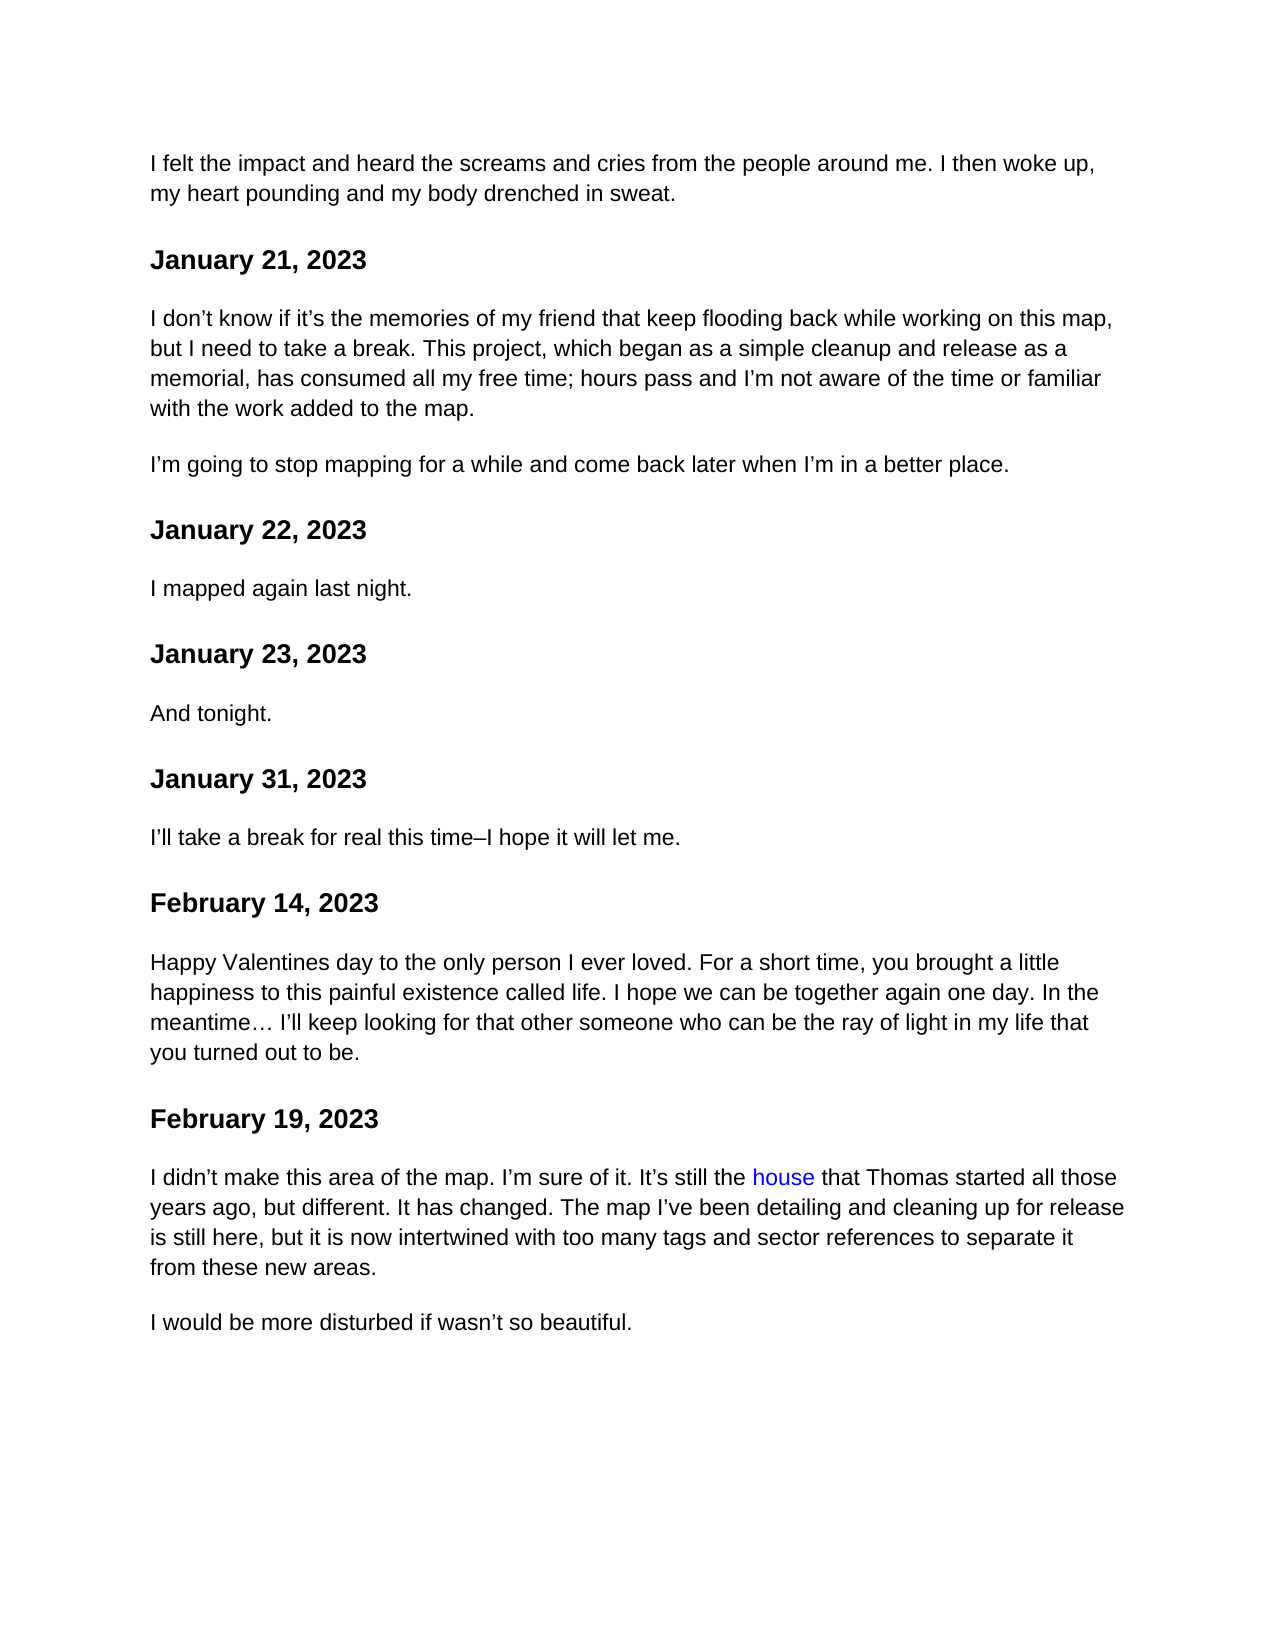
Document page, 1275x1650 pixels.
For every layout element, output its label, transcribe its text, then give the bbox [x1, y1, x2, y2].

text I don’t know if it’s the memories of my friend that keep flooding back while working on this map, but I need to take a break. This project, which began as a simple cleanup and release as a memorial, has consumed all my free time; hours pass and I’m not aware of the time or familiar with the work added to the map. [150, 305, 1125, 422]
text I mapped again last night. [150, 575, 1125, 601]
subtitle January 21, 2023 [150, 244, 1125, 275]
text I would be more disturbed if wasn’t so beautiful. [150, 1309, 1125, 1336]
text I’m going to stop mapping for a while and come back later when I’m in a better place. [150, 451, 1125, 477]
subtitle January 23, 2023 [150, 638, 1125, 670]
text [150, 150, 1125, 207]
subtitle February 19, 2023 [150, 1103, 1125, 1134]
text And tonight. [150, 699, 1125, 726]
text Happy Valentines day to the only person I ever loved. For a short time, you brought a little happiness to this painful existence called life. I hope we can be together again one day. In the meantime… I’ll keep looking for that other someone who can be the ray of light in my life that you turned out to be. [150, 948, 1125, 1065]
text I didn’t make this area of the map. I’m sure of it. It’s still the house that Thomas started all those years ago, but different. It has changed. The map I’ve been detailing and cleaning up for release is still here, but it is now intertwined with too many tags and sector references to separate it from these new areas. [150, 1163, 1125, 1281]
subtitle February 14, 2023 [150, 887, 1125, 919]
subtitle January 22, 2023 [150, 514, 1125, 545]
text I’ll take a break for real this time–I hope it will let me. [150, 824, 1125, 850]
subtitle January 31, 2023 [150, 763, 1125, 794]
